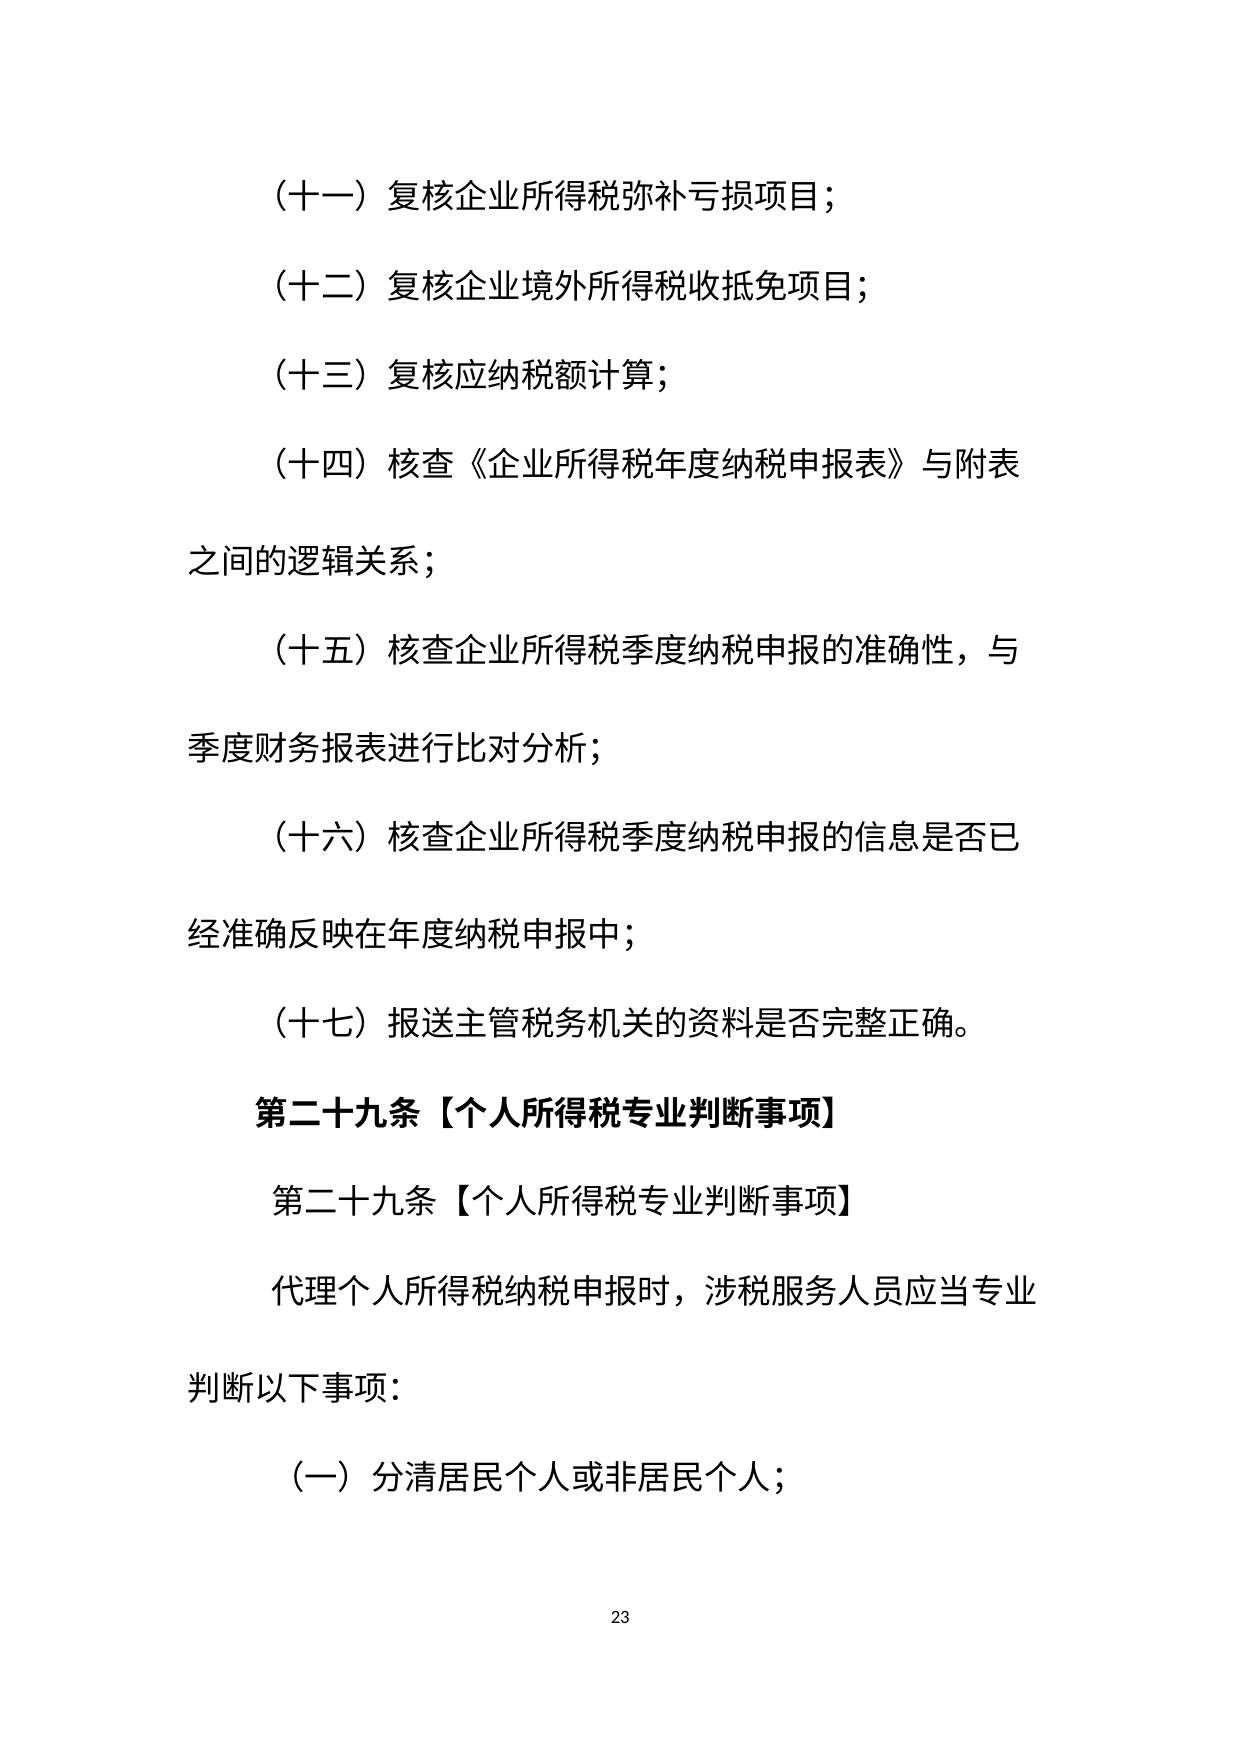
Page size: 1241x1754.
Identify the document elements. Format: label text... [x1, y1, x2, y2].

text （十六）核查企业所得税季度纳税申报的信息是否已经准确反映在年度纳税申报中； [187, 802, 1053, 965]
text （十五）核查企业所得税季度纳税申报的准确性，与季度财务报表进行比对分析； [187, 616, 1053, 778]
text （十四）核查《企业所得税年度纳税申报表》与附表之间的逻辑关系； [187, 429, 1053, 592]
text （十三）复核应纳税额计算； [187, 340, 1053, 405]
text （十一）复核企业所得税弥补亏损项目； [187, 162, 1053, 227]
text 代理个人所得税纳税申报时，涉税服务人员应当专业判断以下事项： [187, 1256, 1053, 1418]
text （十七）报送主管税务机关的资料是否完整正确。 [187, 989, 1053, 1054]
text 第二十九条【个人所得税专业判断事项】 [187, 1167, 1053, 1232]
text 第二十九条【个人所得税专业判断事项】 [187, 1078, 1053, 1143]
text （一）分清居民个人或非居民个人； [187, 1443, 1053, 1508]
text （十二）复核企业境外所得税收抵免项目； [187, 251, 1053, 316]
